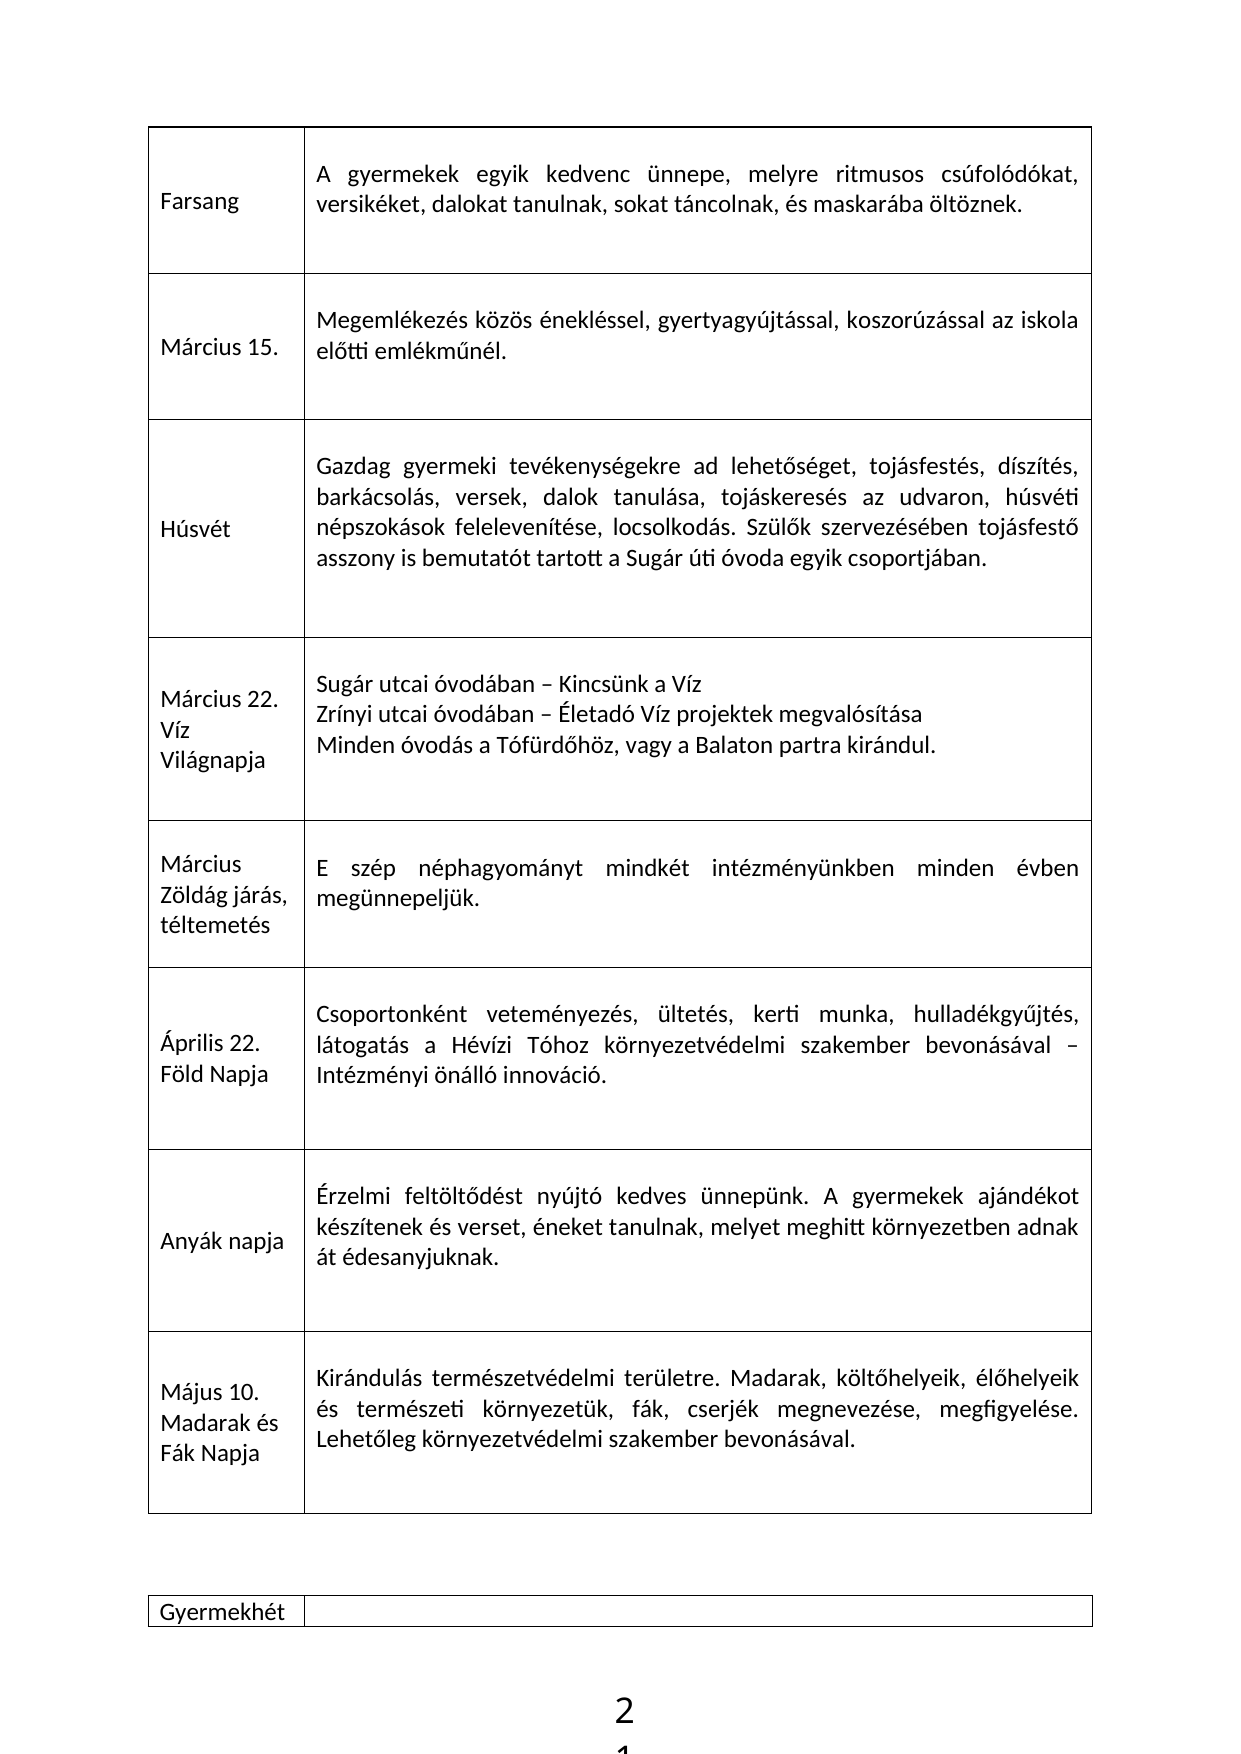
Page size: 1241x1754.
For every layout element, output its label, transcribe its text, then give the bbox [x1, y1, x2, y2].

table_cell Érzelmi feltöltődést nyújtó kedves ünnepünk. A gyermekek ajándékot készítenek és verset, éneket tanulnak, melyet meghitt környezetben adnak át édesanyjuknak. [305, 1150, 1091, 1331]
table_header Farsang [149, 128, 304, 273]
table_cell Csoportonként veteményezés, ültetés, kerti munka, hulladékgyűjtés, látogatás a Hévízi Tóhoz környezetvédelmi szakember bevonásával – Intézményi önálló innováció. [305, 968, 1091, 1149]
table_cell E szép néphagyományt mindkét intézményünkben minden évben megünnepeljük. [305, 821, 1091, 967]
table_cell Megemlékezés közös énekléssel, gyertyagyújtással, koszorúzással az iskola előtti emlékműnél. [305, 274, 1091, 419]
table_cell Március 15. [149, 274, 304, 419]
table_cell Kirándulás természetvédelmi területre. Madarak, költőhelyeik, élőhelyeik és természeti környezetük, fák, cserjék megnevezése, megfigyelése. Lehetőleg környezetvédelmi szakember bevonásával. [305, 1332, 1091, 1513]
table_header Gyermekhét [149, 1596, 304, 1626]
table_cell Március Zöldág járás, téltemetés [149, 821, 304, 967]
table_header A gyermekek egyik kedvenc ünnepe, melyre ritmusos csúfolódókat, versikéket, dalokat tanulnak, sokat táncolnak, és maskarába öltöznek. [305, 128, 1091, 273]
table_cell Április 22. Föld Napja [149, 968, 304, 1149]
table_cell Húsvét [149, 420, 304, 637]
table_cell Sugár utcai óvodában – Kincsünk a Víz Zrínyi utcai óvodában – Életadó Víz projektek megvalósítása Minden óvodás a Tófürdőhöz, vagy a Balaton partra kirándul. [305, 638, 1091, 820]
table_cell Anyák napja [149, 1150, 304, 1331]
table_cell Március 22. Víz Világnapja [149, 638, 304, 820]
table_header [305, 1596, 1092, 1626]
table_cell Május 10. Madarak és Fák Napja [149, 1332, 304, 1513]
table_cell Gazdag gyermeki tevékenységekre ad lehetőséget, tojásfestés, díszítés, barkácsolás, versek, dalok tanulása, tojáskeresés az udvaron, húsvéti népszokások felelevenítése, locsolkodás. Szülők szervezésében tojásfestő asszony is bemutatót tartott a Sugár úti óvoda egyik csoportjában. [305, 420, 1091, 637]
